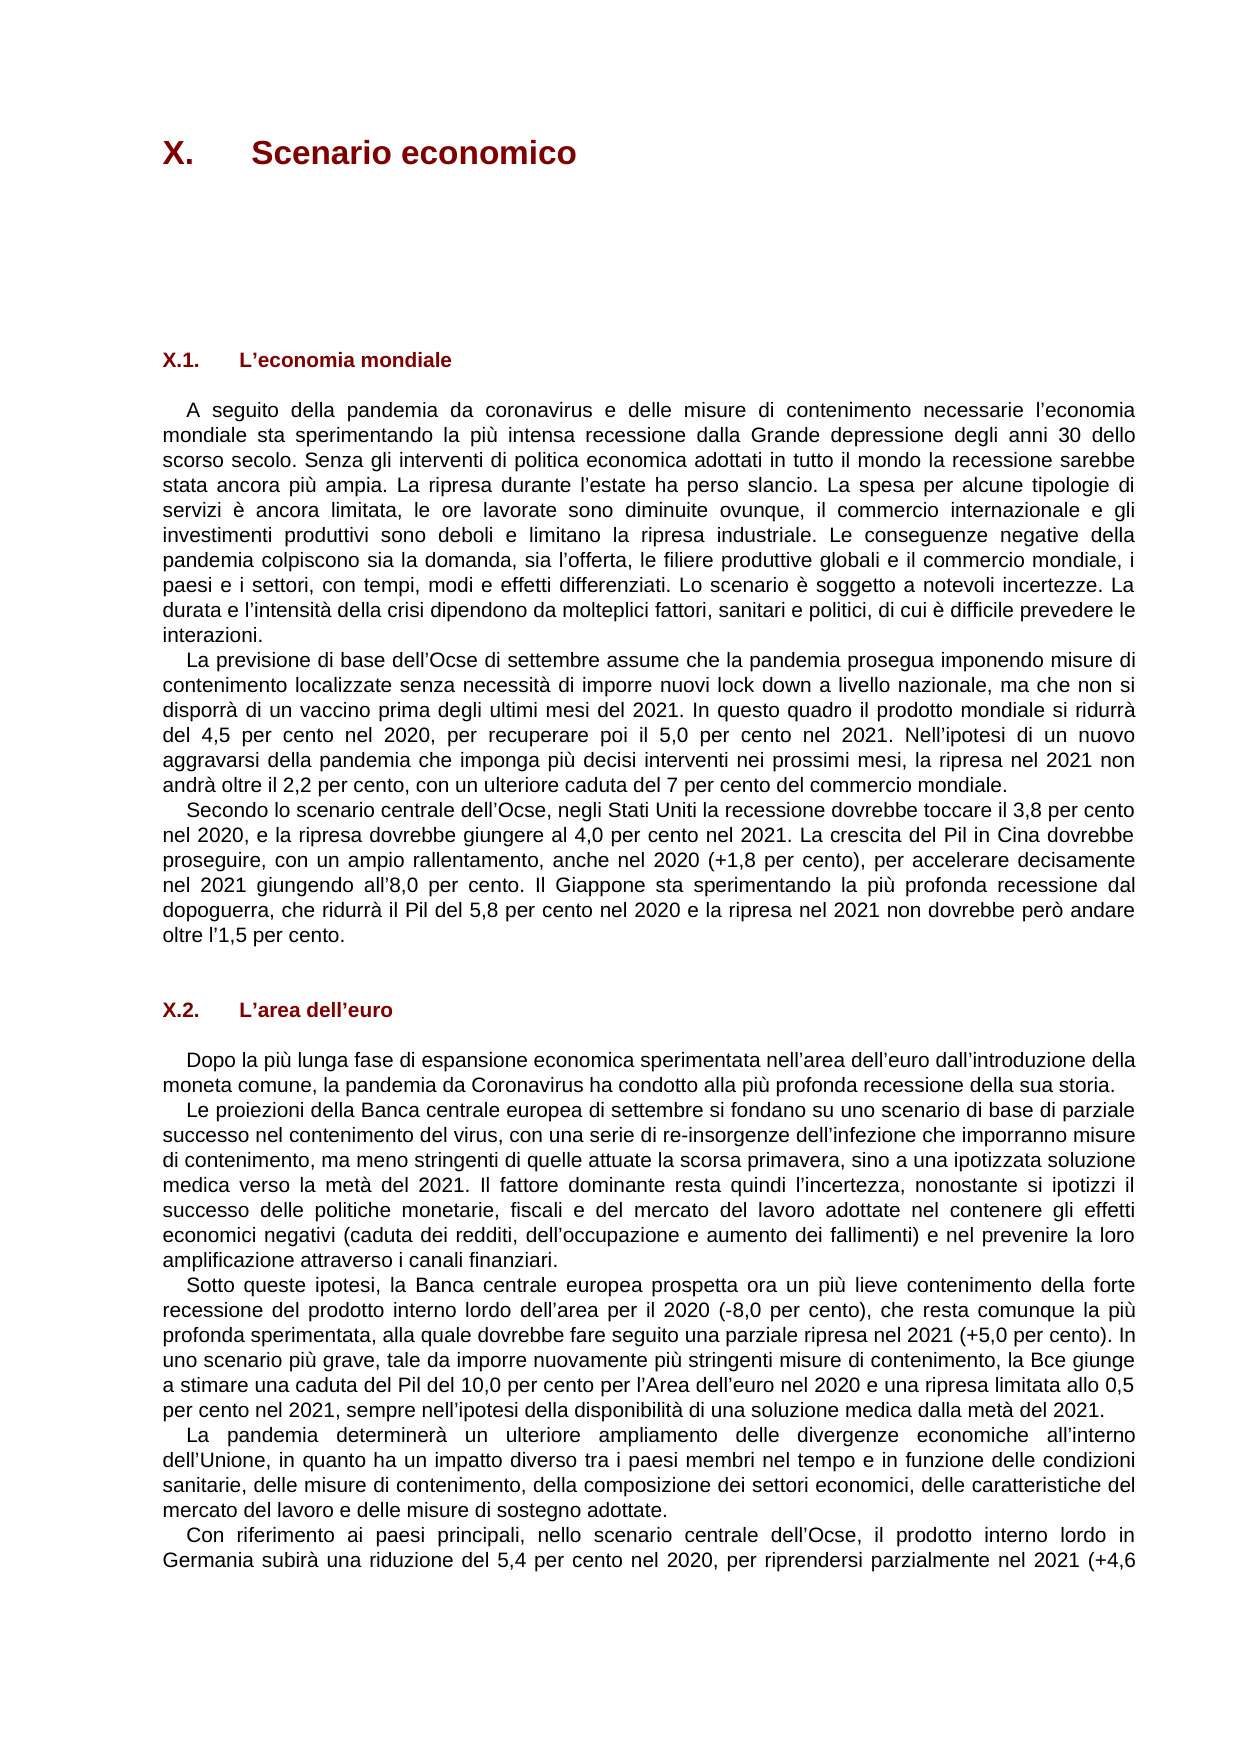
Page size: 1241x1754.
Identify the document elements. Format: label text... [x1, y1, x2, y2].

text Dopo la più lunga fase di espansione economica sperimentata nell’area dell’euro dall’introduzione della moneta comune, la pandemia da Coronavirus ha condotto alla più profonda recessione della sua storia. [162, 1046, 1137, 1096]
text Le proiezioni della Banca centrale europea di settembre si fondano su uno scenario di base di parziale successo nel contenimento del virus, con una serie di re-insorgenze dell’infezione che imporranno misure di contenimento, ma meno stringenti di quelle attuate la scorsa primavera, sino a una ipotizzata soluzione medica verso la metà del 2021. Il fattore dominante resta quindi l’incertezza, nonostante si ipotizzi il successo delle politiche monetarie, fiscali e del mercato del lavoro adottate nel contenere gli effetti economici negativi (caduta dei redditi, dell’occupazione e aumento dei fallimenti) e nel prevenire la loro amplificazione attraverso i canali finanziari. [162, 1096, 1137, 1271]
text Sotto queste ipotesi, la Banca centrale europea prospetta ora un più lieve contenimento della forte recessione del prodotto interno lordo dell’area per il 2020 (-8,0 per cento), che resta comunque la più profonda sperimentata, alla quale dovrebbe fare seguito una parziale ripresa nel 2021 (+5,0 per cento). In uno scenario più grave, tale da imporre nuovamente più stringenti misure di contenimento, la Bce giunge a stimare una caduta del Pil del 10,0 per cento per l’Area dell’euro nel 2020 e una ripresa limitata allo 0,5 per cento nel 2021, sempre nell’ipotesi della disponibilità di una soluzione medica dalla metà del 2021. [162, 1271, 1137, 1421]
text A seguito della pandemia da coronavirus e delle misure di contenimento necessarie l’economia mondiale sta sperimentando la più intensa recessione dalla Grande depressione degli anni 30 dello scorso secolo. Senza gli interventi di politica economica adottati in tutto il mondo la recessione sarebbe stata ancora più ampia. La ripresa durante l’estate ha perso slancio. La spesa per alcune tipologie di servizi è ancora limitata, le ore lavorate sono diminuite ovunque, il commercio internazionale e gli investimenti produttivi sono deboli e limitano la ripresa industriale. Le conseguenze negative della pandemia colpiscono sia la domanda, sia l’offerta, le filiere produttive globali e il commercio mondiale, i paesi e i settori, con tempi, modi e effetti differenziati. Lo scenario è soggetto a notevoli incertezze. La durata e l’intensità della crisi dipendono da molteplici fattori, sanitari e politici, di cui è difficile prevedere le interazioni. [162, 396, 1137, 646]
text La previsione di base dell’Ocse di settembre assume che la pandemia prosegua imponendo misure di contenimento localizzate senza necessità di imporre nuovi lock down a livello nazionale, ma che non si disporrà di un vaccino prima degli ultimi mesi del 2021. In questo quadro il prodotto mondiale si ridurrà del 4,5 per cento nel 2020, per recuperare poi il 5,0 per cento nel 2021. Nell’ipotesi di un nuovo aggravarsi della pandemia che imponga più decisi interventi nei prossimi mesi, la ripresa nel 2021 non andrà oltre il 2,2 per cento, con un ulteriore caduta del 7 per cento del commercio mondiale. [162, 646, 1137, 796]
subtitle X.2. L’area dell’euro [162, 996, 1137, 1021]
text Secondo lo scenario centrale dell’Ocse, negli Stati Uniti la recessione dovrebbe toccare il 3,8 per cento nel 2020, e la ripresa dovrebbe giungere al 4,0 per cento nel 2021. La crescita del Pil in Cina dovrebbe proseguire, con un ampio rallentamento, anche nel 2020 (+1,8 per cento), per accelerare decisamente nel 2021 giungendo all’8,0 per cento. Il Giappone sta sperimentando la più profonda recessione dal dopoguerra, che ridurrà il Pil del 5,8 per cento nel 2020 e la ripresa nel 2021 non dovrebbe però andare oltre l’1,5 per cento. [162, 796, 1137, 946]
subtitle X. Scenario economico [162, 133, 1137, 171]
subtitle X.1. L’economia mondiale [162, 346, 1137, 371]
text La pandemia determinerà un ulteriore ampliamento delle divergenze economiche all’interno dell’Unione, in quanto ha un impatto diverso tra i paesi membri nel tempo e in funzione delle condizioni sanitarie, delle misure di contenimento, della composizione dei settori economici, delle caratteristiche del mercato del lavoro e delle misure di sostegno adottate. [162, 1421, 1137, 1521]
